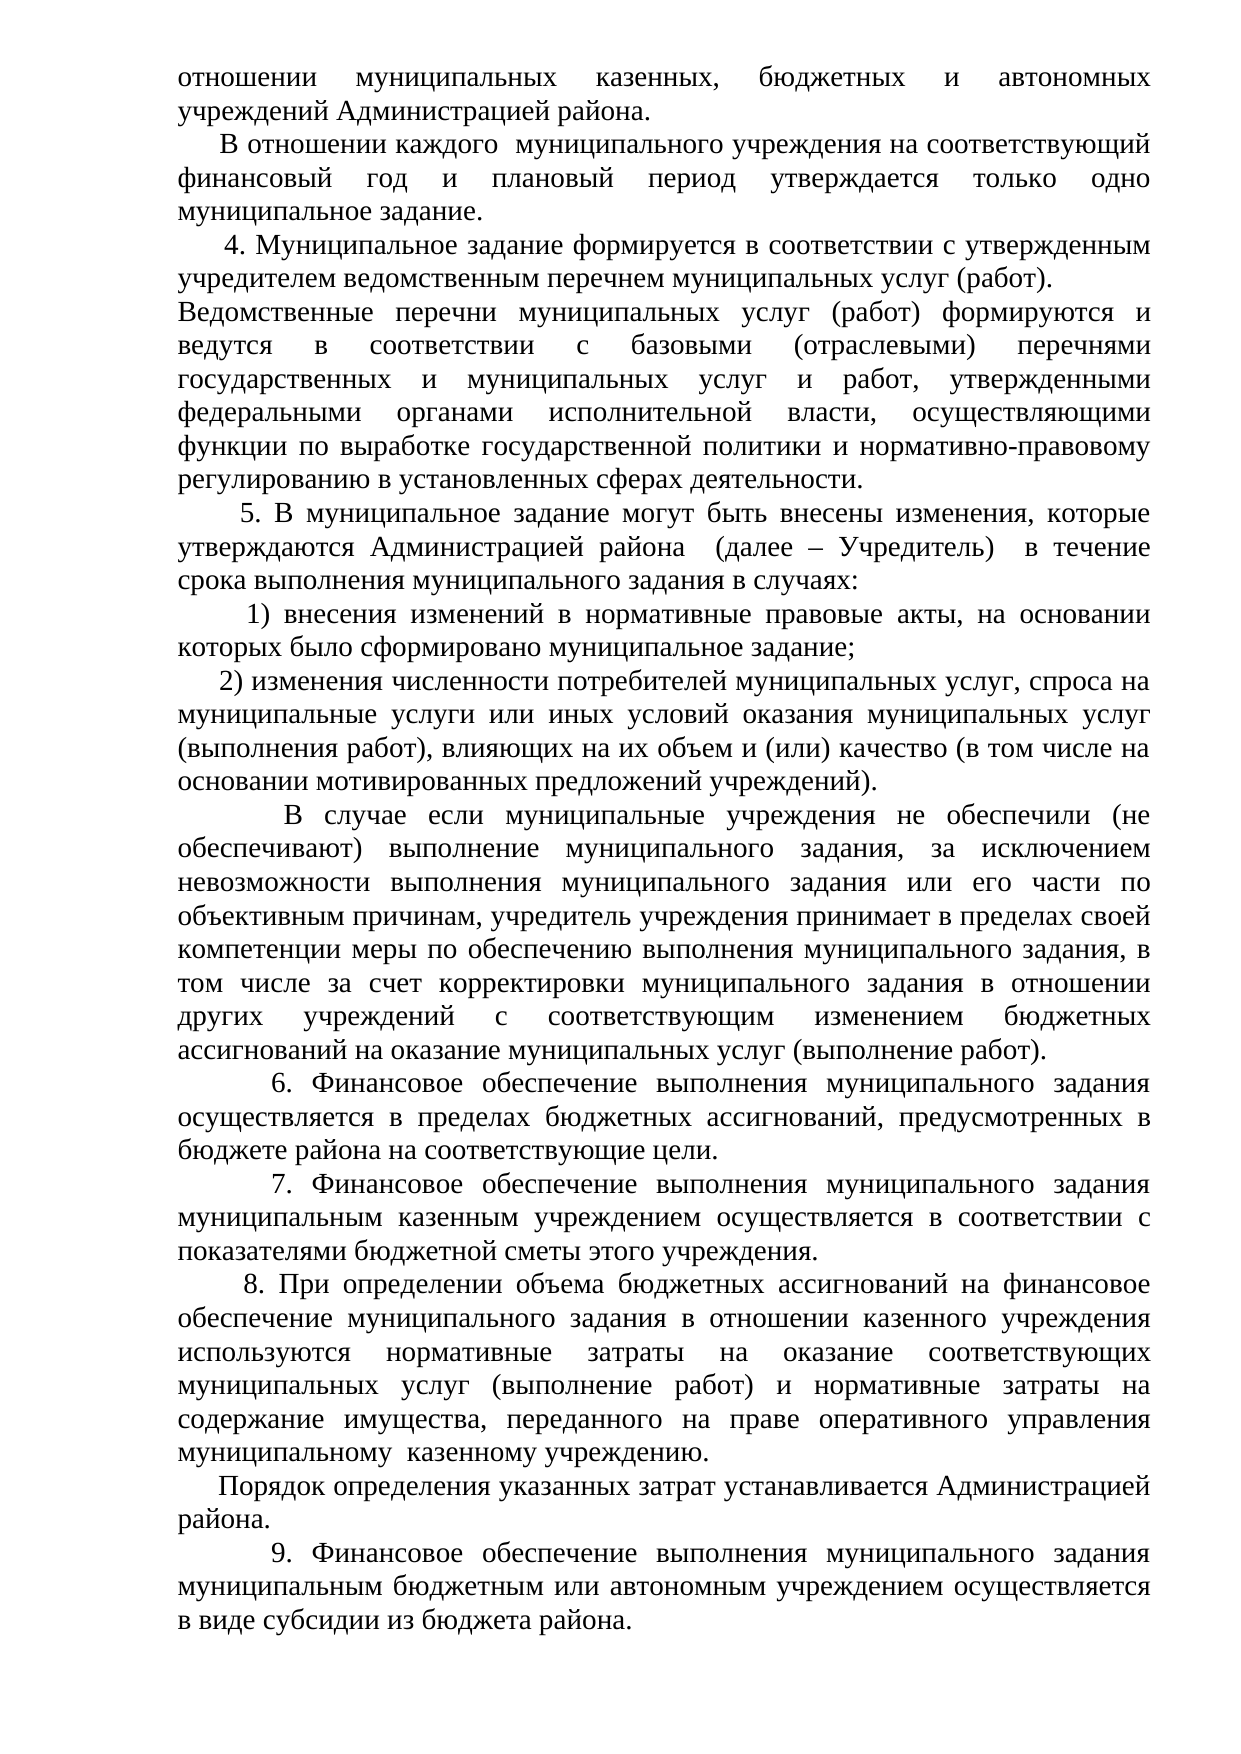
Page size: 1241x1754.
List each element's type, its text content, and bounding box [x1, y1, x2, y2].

text 2) изменения численности потребителей муниципальных услуг, спроса на муниципальные услуги или иных условий оказания муниципальных услуг (выполнения работ), влияющих на их объем и (или) качество (в том числе на основании мотивированных предложений учреждений). [177, 663, 1152, 797]
text Порядок определения указанных затрат устанавливается Администрацией района. [177, 1468, 1152, 1535]
text 9. Финансовое обеспечение выполнения муниципального задания муниципальным бюджетным или автономным учреждением осуществляется в виде субсидии из бюджета района. [177, 1535, 1152, 1636]
text 4. Муниципальное задание формируется в соответствии с утвержденным учредителем ведомственным перечнем муниципальных услуг (работ). [177, 227, 1152, 294]
text 1) внесения изменений в нормативные правовые акты, на основании которых было сформировано муниципальное задание; [177, 596, 1152, 663]
text В случае если муниципальные учреждения не обеспечили (не обеспечивают) выполнение муниципального задания, за исключением невозможности выполнения муниципального задания или его части по объективным причинам, учредитель учреждения принимает в пределах своей компетенции меры по обеспечению выполнения муниципального задания, в том числе за счет корректировки муниципального задания в отношении других учреждений с соответствующим изменением бюджетных ассигнований на оказание муниципальных услуг (выполнение работ). [177, 797, 1152, 1065]
text 8. При определении объема бюджетных ассигнований на финансовое обеспечение муниципального задания в отношении казенного учреждения используются нормативные затраты на оказание соответствующих муниципальных услуг (выполнение работ) и нормативные затраты на содержание имущества, переданного на праве оперативного управления муниципальному казенному учреждению. [177, 1267, 1152, 1468]
text 7. Финансовое обеспечение выполнения муниципального задания муниципальным казенным учреждением осуществляется в соответствии с показателями бюджетной сметы этого учреждения. [177, 1166, 1152, 1267]
text 6. Финансовое обеспечение выполнения муниципального задания осуществляется в пределах бюджетных ассигнований, предусмотренных в бюджете района на соответствующие цели. [177, 1065, 1152, 1166]
text 5. В муниципальное задание могут быть внесены изменения, которые утверждаются Администрацией района (далее – Учредитель) в течение срока выполнения муниципального задания в случаях: [177, 495, 1152, 596]
text Ведомственные перечни муниципальных услуг (работ) формируются и ведутся в соответствии с базовыми (отраслевыми) перечнями государственных и муниципальных услуг и работ, утвержденными федеральными органами исполнительной власти, осуществляющими функции по выработке государственной политики и нормативно-правовому регулированию в установленных сферах деятельности. [177, 294, 1152, 495]
text В отношении каждого муниципального учреждения на соответствующий финансовый год и плановый период утверждается только одно муниципальное задание. [177, 126, 1152, 227]
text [177, 59, 1152, 126]
